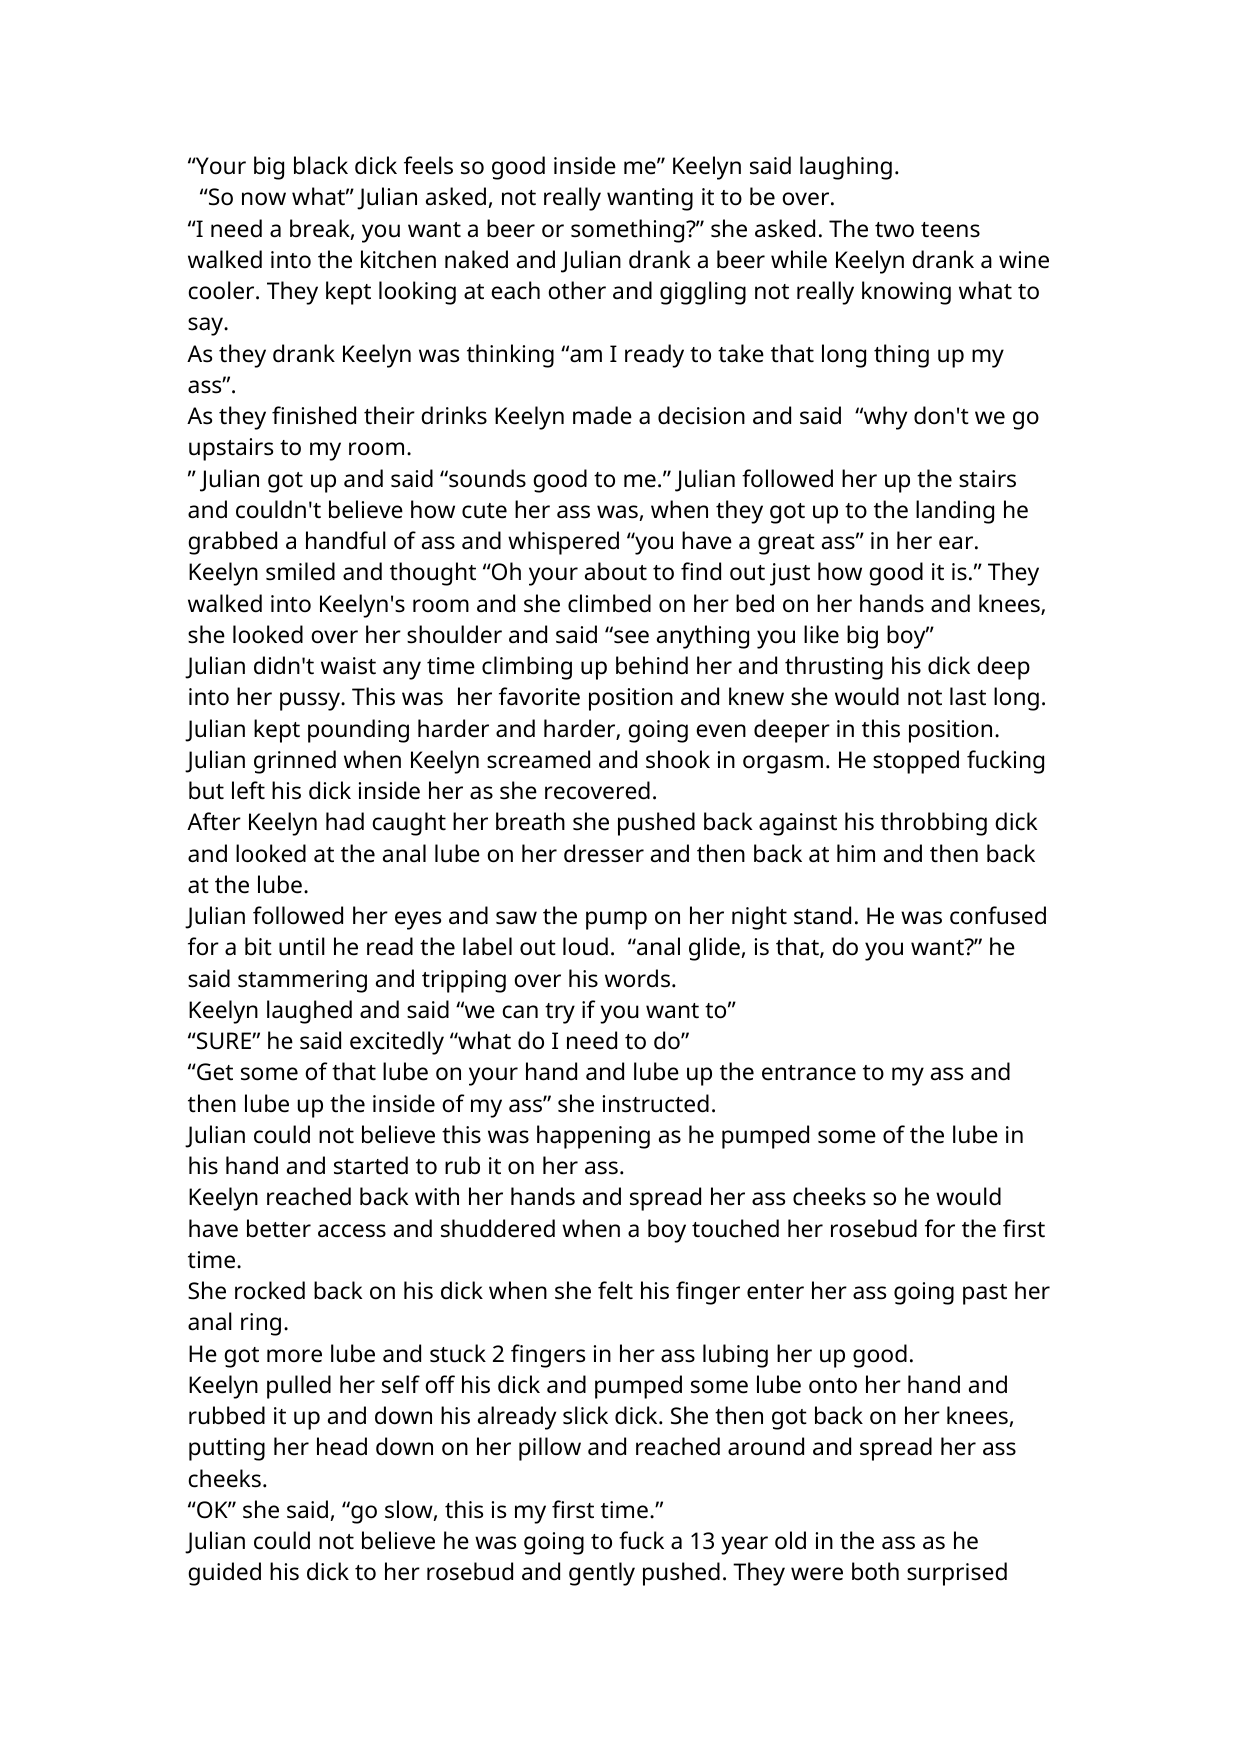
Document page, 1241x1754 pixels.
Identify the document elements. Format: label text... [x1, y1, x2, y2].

text After Keelyn had caught her breath she pushed back against his throbbing dick and looked at the anal lube on her dresser and then back at him and then back at the lube. [187, 806, 1053, 900]
text As they finished their drinks Keelyn made a decision and said “why don't we go upstairs to my room. [187, 400, 1053, 462]
text ” Julian got up and said “sounds good to me.” Julian followed her up the stairs and couldn't believe how cute her ass was, when they got up to the landing he grabbed a handful of ass and whispered “you have a great ass” in her ear. [187, 462, 1053, 556]
text “So now what” Julian asked, not really wanting it to be over. [187, 181, 1053, 212]
text Julian didn't waist any time climbing up behind her and thrusting his dick deep into her pussy. This was her favorite position and knew she would not last long. Julian kept pounding harder and harder, going even deeper in this position. [187, 650, 1053, 744]
text Keelyn reached back with her hands and spread her ass cheeks so he would have better access and shuddered when a boy touched her rosebud for the first time. [187, 1181, 1053, 1275]
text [187, 1525, 1053, 1587]
text “I need a break, you want a beer or something?” she asked. The two teens walked into the kitchen naked and Julian drank a beer while Keelyn drank a wine cooler. They kept looking at each other and giggling not really knowing what to say. [187, 212, 1053, 337]
text “OK” she said, “go slow, this is my first time.” [187, 1494, 1053, 1525]
text “Get some of that lube on your hand and lube up the entrance to my ass and then lube up the inside of my ass” she instructed. [187, 1056, 1053, 1119]
text As they drank Keelyn was thinking “am I ready to take that long thing up my ass”. [187, 337, 1053, 400]
text “SURE” he said excitedly “what do I need to do” [187, 1025, 1053, 1056]
text Keelyn pulled her self off his dick and pumped some lube onto her hand and rubbed it up and down his already slick dick. She then got back on her knees, putting her head down on her pillow and reached around and spread her ass cheeks. [187, 1369, 1053, 1494]
text Julian grinned when Keelyn screamed and shook in orgasm. He stopped fucking but left his dick inside her as she recovered. [187, 744, 1053, 806]
text “Your big black dick feels so good inside me” Keelyn said laughing. [187, 150, 1053, 181]
text Julian followed her eyes and saw the pump on her night stand. He was confused for a bit until he read the label out loud. “anal glide, is that, do you want?” he said stammering and tripping over his words. [187, 900, 1053, 994]
text He got more lube and stuck 2 fingers in her ass lubing her up good. [187, 1337, 1053, 1369]
text Keelyn smiled and thought “Oh your about to find out just how good it is.” They walked into Keelyn's room and she climbed on her bed on her hands and knees, she looked over her shoulder and said “see anything you like big boy” [187, 556, 1053, 650]
text Keelyn laughed and said “we can try if you want to” [187, 994, 1053, 1025]
text She rocked back on his dick when she felt his finger enter her ass going past her anal ring. [187, 1275, 1053, 1337]
text Julian could not believe this was happening as he pumped some of the lube in his hand and started to rub it on her ass. [187, 1119, 1053, 1181]
